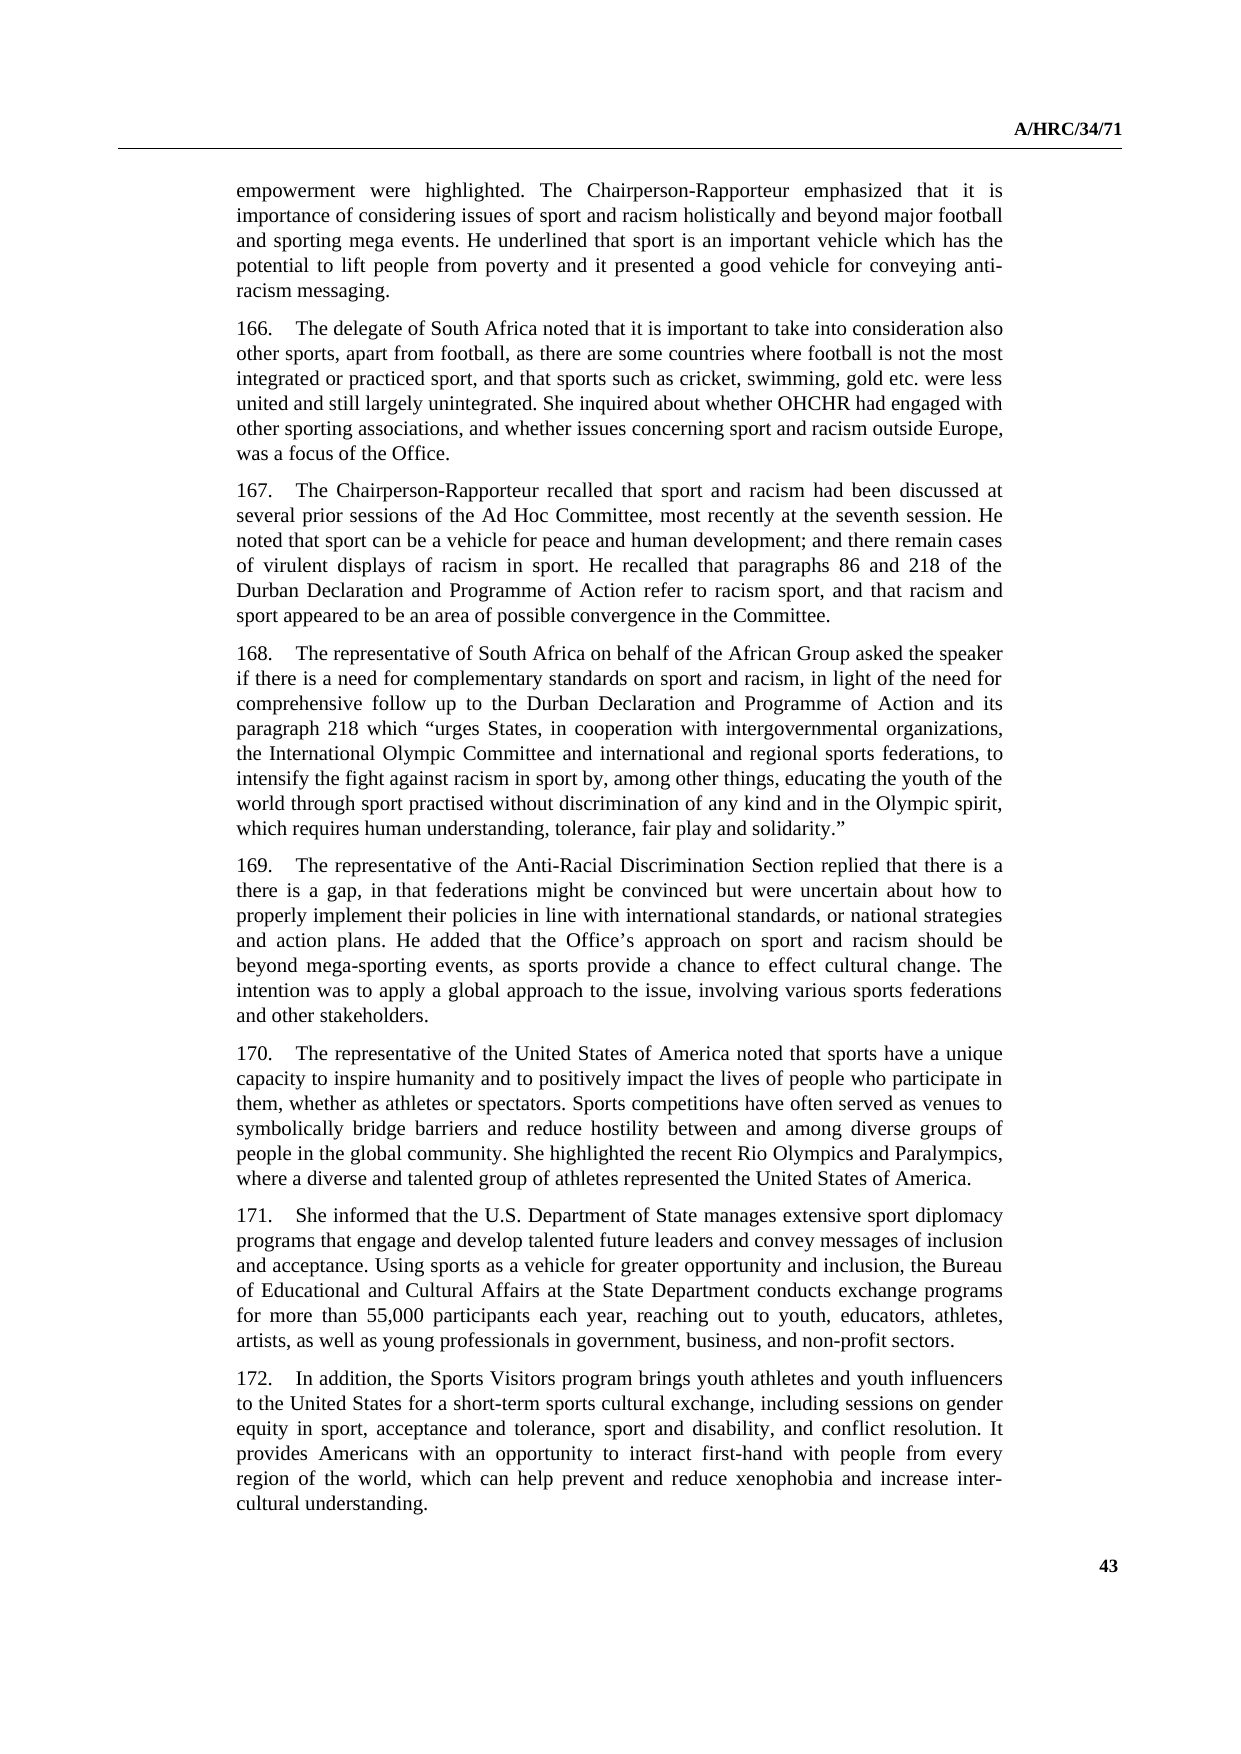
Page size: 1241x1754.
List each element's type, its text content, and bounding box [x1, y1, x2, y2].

text 170. The representative of the United States of America noted that sports have a unique capacity to inspire humanity and to positively impact the lives of people who participate in them, whether as athletes or spectators. Sports competitions have often served as venues to symbolically bridge barriers and reduce hostility between and among diverse groups of people in the global community. She highlighted the recent Rio Olympics and Paralympics, where a diverse and talented group of athletes represented the United States of America. [236, 1040, 1004, 1190]
text 169. The representative of the Anti-Racial Discrimination Section replied that there is a there is a gap, in that federations might be convinced but were uncertain about how to properly implement their policies in line with international standards, or national strategies and action plans. He added that the Office’s approach on sport and racism should be beyond mega-sporting events, as sports provide a chance to effect cultural change. The intention was to apply a global approach to the issue, involving various sports federations and other stakeholders. [236, 852, 1004, 1027]
text 171. She informed that the U.S. Department of State manages extensive sport diplomacy programs that engage and develop talented future leaders and convey messages of inclusion and acceptance. Using sports as a vehicle for greater opportunity and inclusion, the Bureau of Educational and Cultural Affairs at the State Department conducts exchange programs for more than 55,000 participants each year, reaching out to youth, educators, athletes, artists, as well as young professionals in government, business, and non-profit sectors. [236, 1202, 1004, 1352]
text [236, 177, 1004, 302]
text 166. The delegate of South Africa noted that it is important to take into consideration also other sports, apart from football, as there are some countries where football is not the most integrated or practiced sport, and that sports such as cricket, swimming, gold etc. were less united and still largely unintegrated. She inquired about whether OHCHR had engaged with other sporting associations, and whether issues concerning sport and racism outside Europe, was a focus of the Office. [236, 315, 1004, 465]
text 172. In addition, the Sports Visitors program brings youth athletes and youth influencers to the United States for a short-term sports cultural exchange, including sessions on gender equity in sport, acceptance and tolerance, sport and disability, and conflict resolution. It provides Americans with an opportunity to interact first-hand with people from every region of the world, which can help prevent and reduce xenophobia and increase inter-cultural understanding. [236, 1365, 1004, 1515]
text 167. The Chairperson-Rapporteur recalled that sport and racism had been discussed at several prior sessions of the Ad Hoc Committee, most recently at the seventh session. He noted that sport can be a vehicle for peace and human development; and there remain cases of virulent displays of racism in sport. He recalled that paragraphs 86 and 218 of the Durban Declaration and Programme of Action refer to racism sport, and that racism and sport appeared to be an area of possible convergence in the Committee. [236, 477, 1004, 627]
text 168. The representative of South Africa on behalf of the African Group asked the speaker if there is a need for complementary standards on sport and racism, in light of the need for comprehensive follow up to the Durban Declaration and Programme of Action and its paragraph 218 which “urges States, in cooperation with intergovernmental organizations, the International Olympic Committee and international and regional sports federations, to intensify the fight against racism in sport by, among other things, educating the youth of the world through sport practised without discrimination of any kind and in the Olympic spirit, which requires human understanding, tolerance, fair play and solidarity.” [236, 640, 1004, 840]
